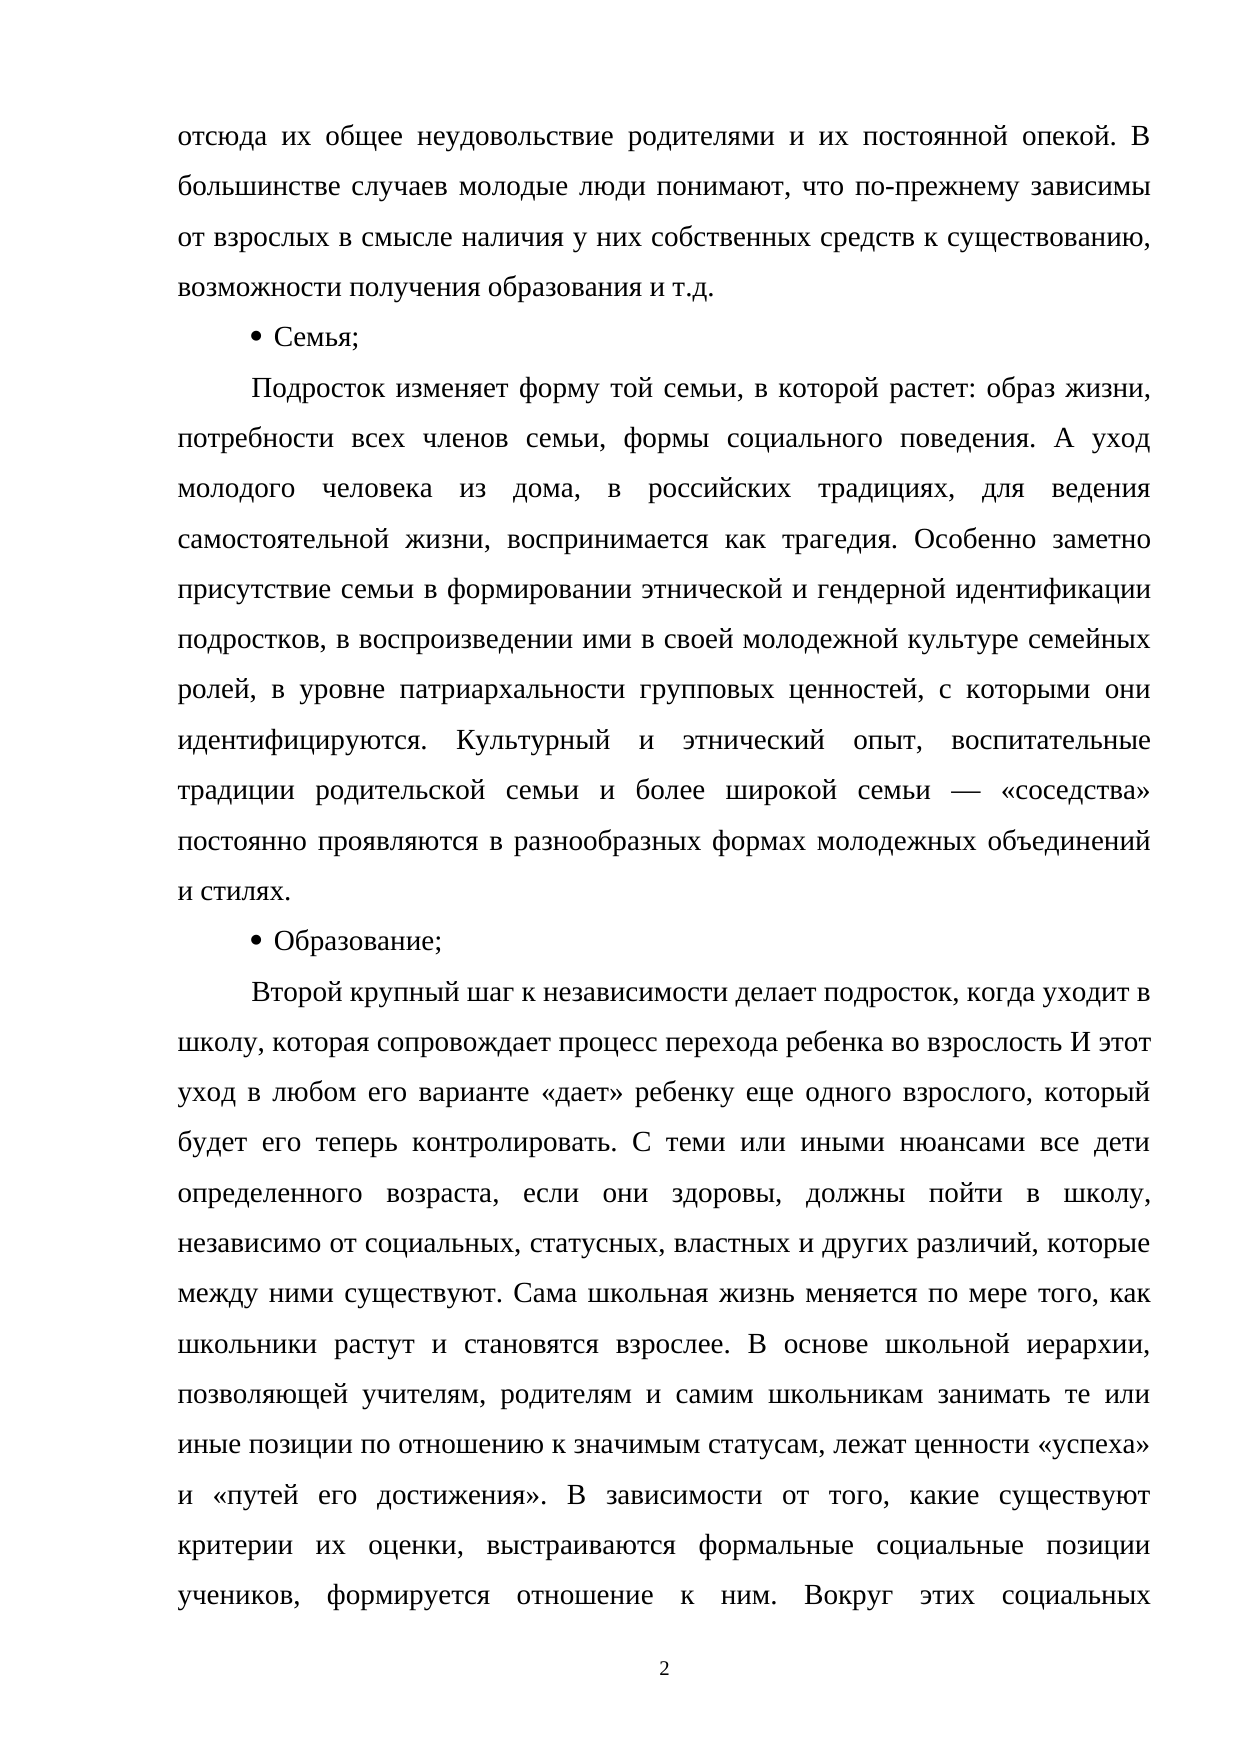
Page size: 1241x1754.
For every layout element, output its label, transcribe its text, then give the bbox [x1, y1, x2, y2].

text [177, 118, 1152, 303]
list Семья; [177, 319, 1152, 353]
text Подросток изменяет форму той семьи, в которой растет: образ жизни, потребности всех членов семьи, формы социального поведения. А уход молодого человека из дома, в российских традициях, для ведения самостоятельной жизни, воспринимается как трагедия. Особенно заметно присутствие семьи в формировании этнической и гендерной идентификации подростков, в воспроизведении ими в своей молодежной культуре семейных ролей, в уровне патриархальности групповых ценностей, с которыми они идентифицируются. Культурный и этнический опыт, воспитательные традиции родительской семьи и более широкой семьи — «соседства» постоянно проявляются в разнообразных формах молодежных объединений и стилях. [177, 370, 1152, 906]
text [177, 974, 1152, 1611]
list Образование; [177, 923, 1152, 957]
